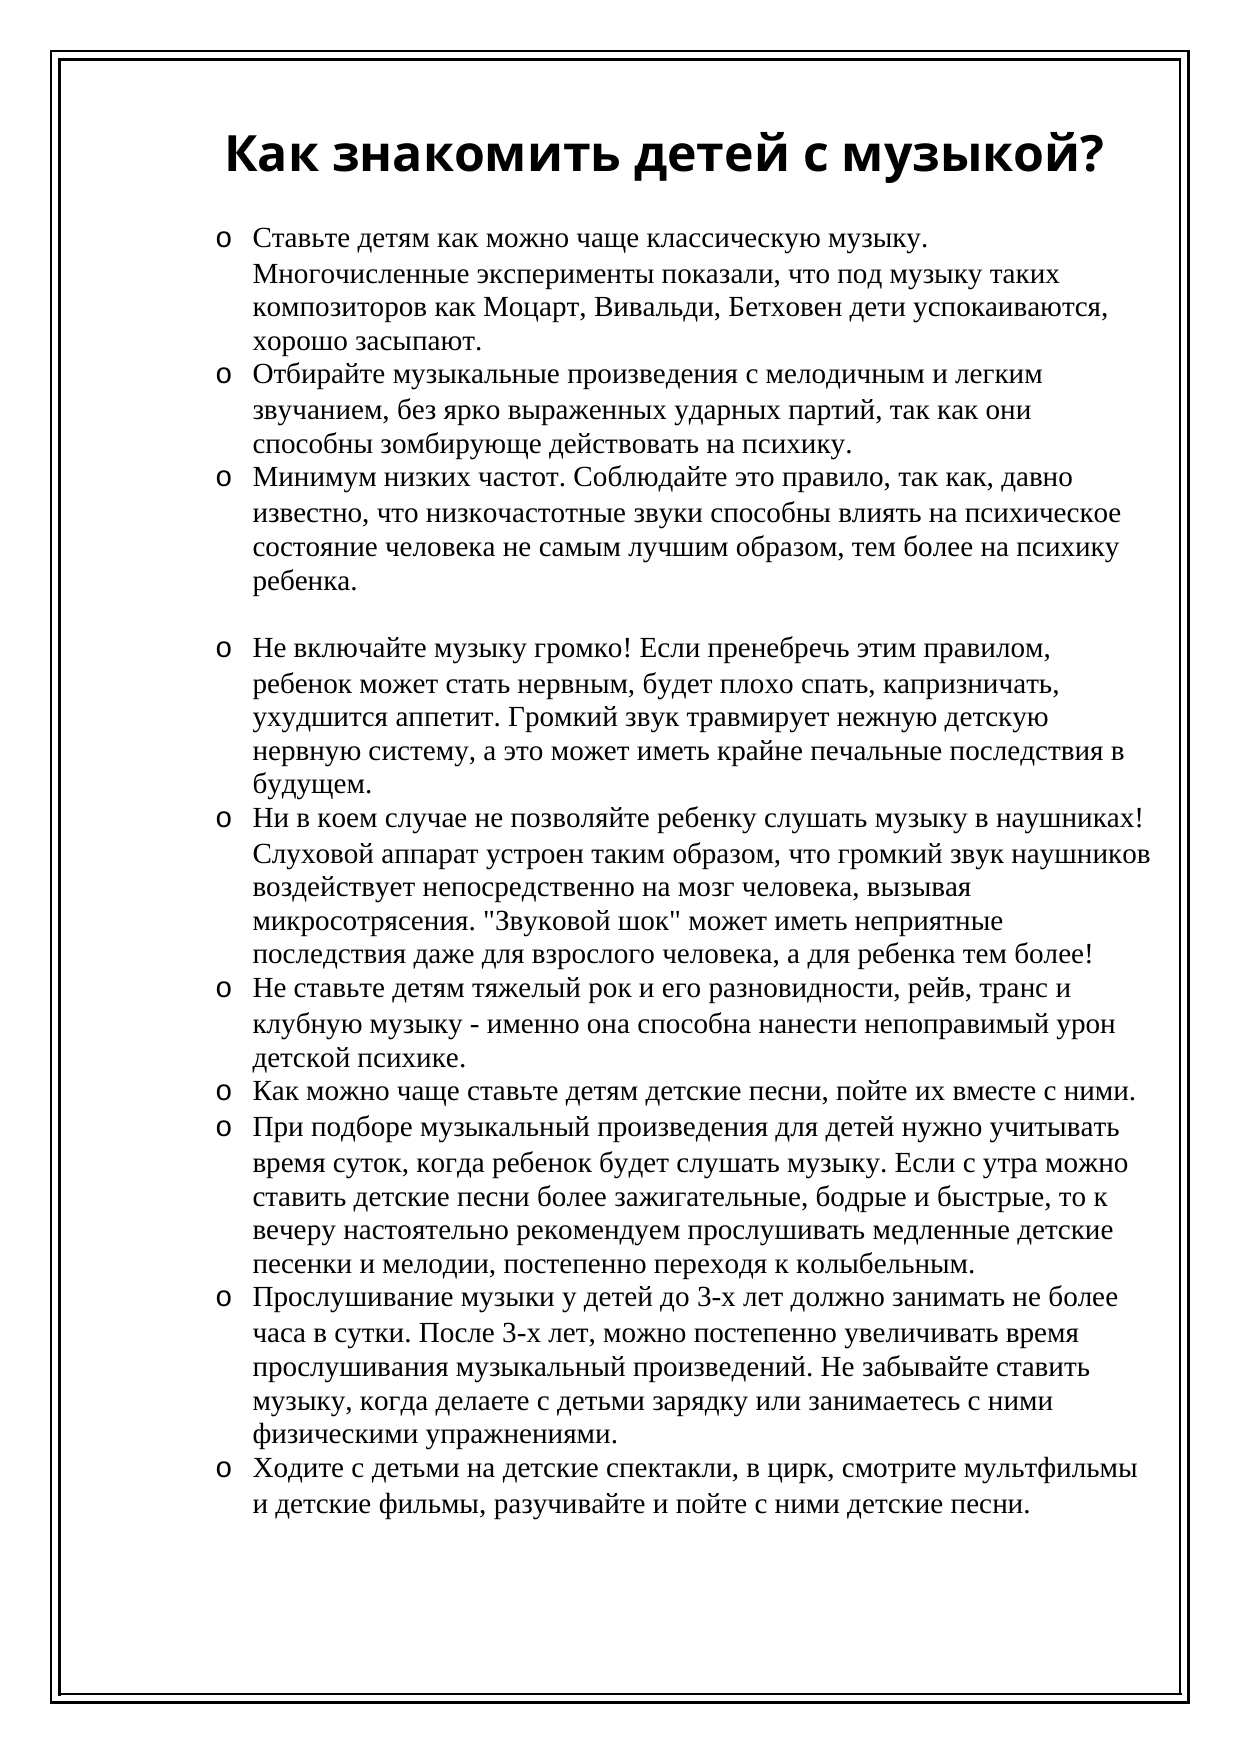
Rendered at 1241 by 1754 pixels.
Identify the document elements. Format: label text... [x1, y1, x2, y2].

list При подборе музыкальный произведения для детей нужно учитывать время суток, когда ребенок будет слушать музыку. Если с утра можно ставить детские песни более зажигательные, бодрые и быстрые, то к вечеру настоятельно рекомендуем прослушивать медленные детские песенки и мелодии, постепенно переходя к колыбельным. [215, 1109, 1152, 1279]
list Как можно чаще ставьте детям детские песни, пойте их вместе с ними. [215, 1073, 1152, 1109]
list Не включайте музыку громко! Если пренебречь этим правилом, ребенок может стать нервным, будет плохо спать, капризничать, ухудшится аппетит. Громкий звук травмирует нежную детскую нервную систему, а это может иметь крайне печальные последствия в будущем. [215, 630, 1152, 800]
list Минимум низких частот. Соблюдайте это правило, так как, давно известно, что низкочастотные звуки способны влиять на психическое состояние человека не самым лучшим образом, тем более на психику ребенка. [215, 459, 1152, 596]
list Ставьте детям как можно чаще классическую музыку. Многочисленные эксперименты показали, что под музыку таких композиторов как Моцарт, Вивальди, Бетховен дети успокаиваются, хорошо засыпают. [215, 220, 1152, 356]
list Прослушивание музыки у детей до 3-х лет должно занимать не более часа в сутки. После 3-х лет, можно постепенно увеличивать время прослушивания музыкальный произведений. Не забывайте ставить музыку, когда делаете с детьми зарядку или занимаетесь с ними физическими упражнениями. [215, 1279, 1152, 1450]
text Как знакомить детей с музыкой? [177, 118, 1152, 186]
list Ходите с детьми на детские спектакли, в цирк, смотрите мультфильмы и детские фильмы, разучивайте и пойте с ними детские песни. [215, 1450, 1152, 1519]
list Отбирайте музыкальные произведения с мелодичным и легким звучанием, без ярко выраженных ударных партий, так как они способны зомбирующе действовать на психику. [215, 356, 1152, 459]
list Не ставьте детям тяжелый рок и его разновидности, рейв, транс и клубную музыку - именно она способна нанести непоправимый урон детской психике. [215, 970, 1152, 1073]
list Ни в коем случае не позволяйте ребенку слушать музыку в наушниках! Слуховой аппарат устроен таким образом, что громкий звук наушников воздействует непосредственно на мозг человека, вызывая микросотрясения. "Звуковой шок" может иметь неприятные последствия даже для взрослого человека, а для ребенка тем более! [215, 800, 1152, 970]
